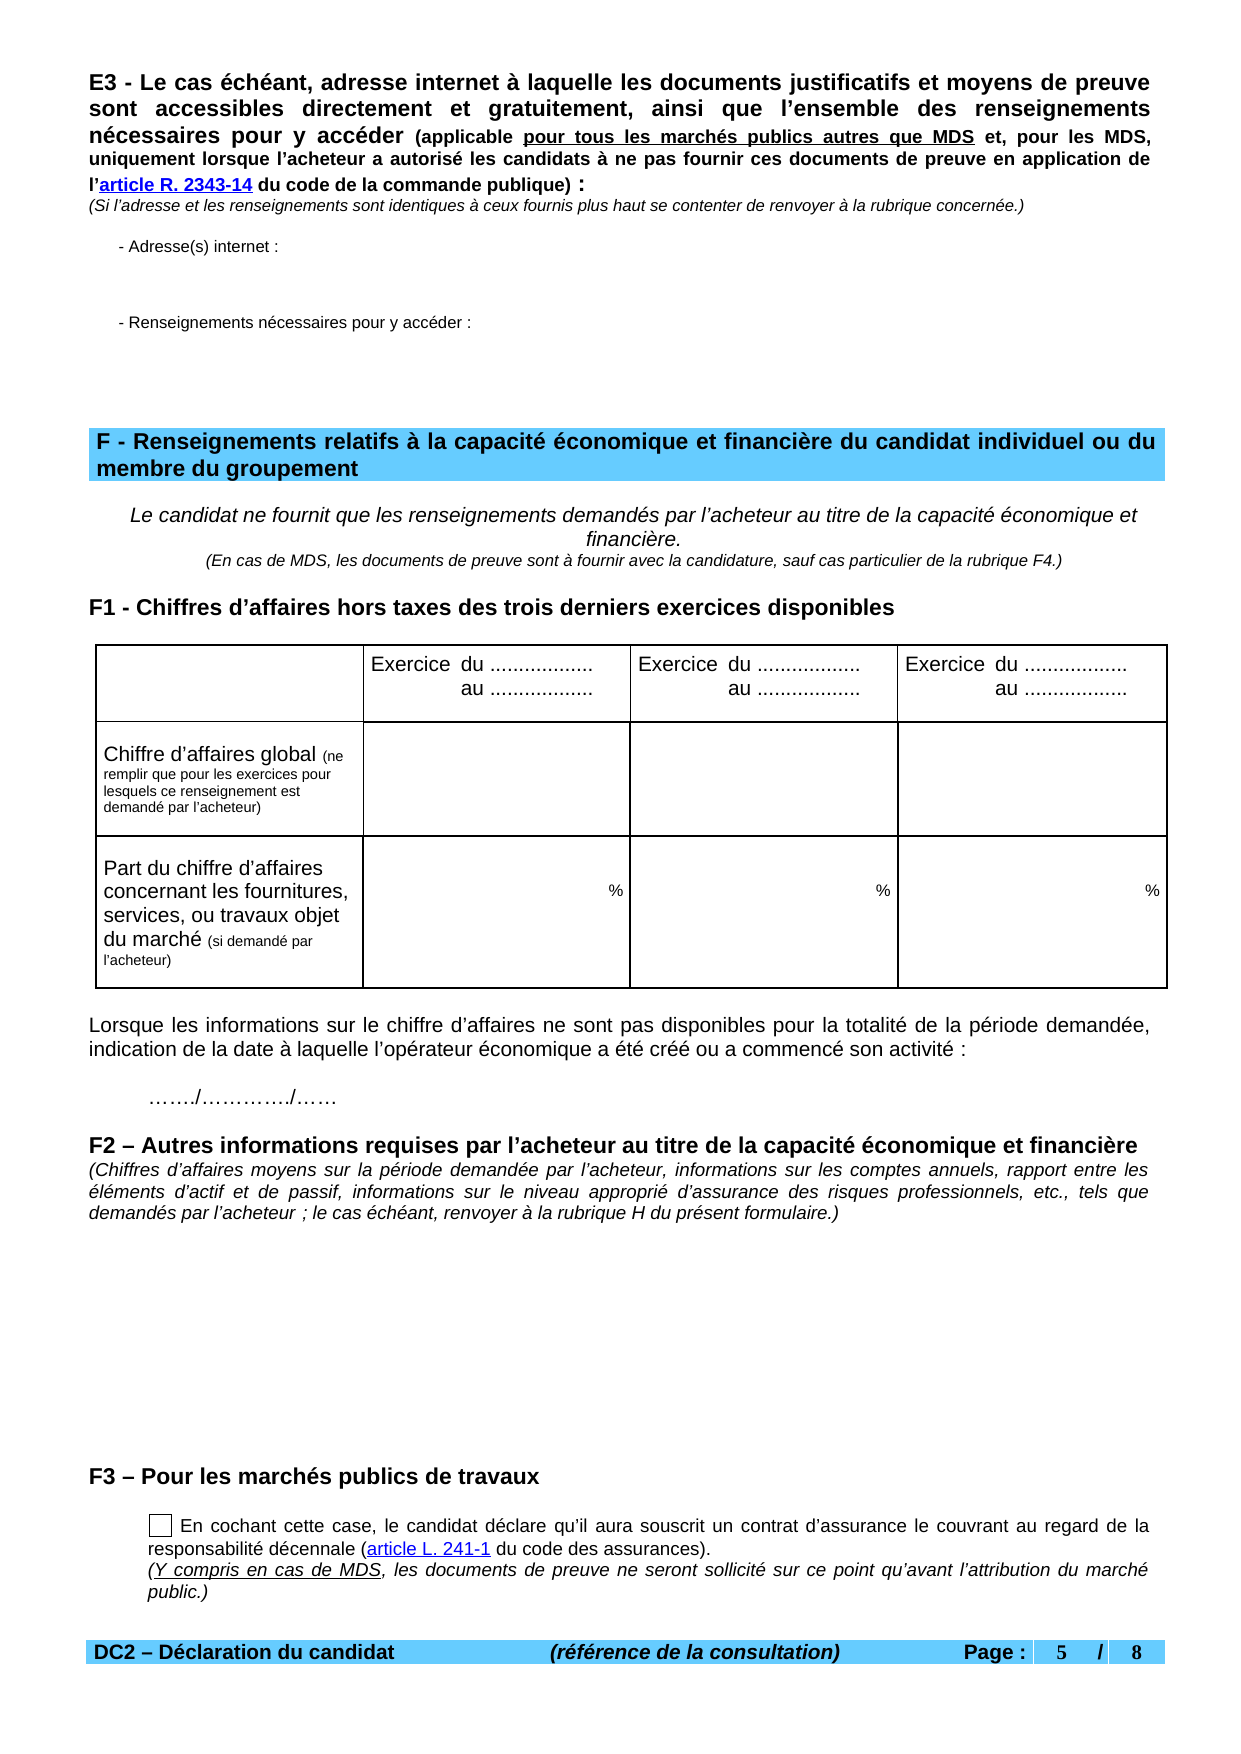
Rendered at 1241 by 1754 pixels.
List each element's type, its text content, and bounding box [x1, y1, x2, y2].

table_cell % [631, 837, 897, 987]
table_header F - Renseignements relatifs à la capacité économique et financière du candidat individuel ou du membre du groupement [89, 428, 1165, 481]
table_header Exercice du .................. au .................. [364, 646, 630, 721]
table_cell [631, 723, 897, 834]
text F2 – Autres informations requises par l’acheteur au titre de la capacité économique et financière [89, 1132, 1152, 1159]
table_cell Part du chiffre d’affaires concernant les fournitures, services, ou travaux objet du marché (si demandé par l’acheteur) [97, 837, 362, 987]
text (Chiffres d’affaires moyens sur la période demandée par l’acheteur, informations sur les comptes annuels, rapport entre les éléments d’actif et de passif, informations sur le niveau approprié d’assurance des risques professionnels, etc., tels que demandés par l’acheteur ; le cas échéant, renvoyer à la rubrique H du présent formulaire.) [89, 1159, 1152, 1223]
table_header [97, 646, 363, 721]
table_cell Chiffre d’affaires global (ne remplir que pour les exercices pour lesquels ce renseignement est demandé par l’acheteur) [97, 722, 363, 834]
text F3 – Pour les marchés publics de travaux [89, 1463, 1152, 1489]
text Lorsque les informations sur le chiffre d’affaires ne sont pas disponibles pour la totalité de la période demandée, indication de la date à laquelle l’opérateur économique a été créé ou a commencé son activité : [89, 1013, 1152, 1061]
table_header Exercice du .................. au .................. [631, 646, 897, 721]
text - Adresse(s) internet : [118, 237, 1152, 256]
table_cell % [899, 837, 1166, 987]
table_cell [899, 723, 1166, 834]
table_cell % [364, 837, 629, 987]
text En cochant cette case, le candidat déclare qu’il aura souscrit un contrat d’assurance le couvrant au regard de la responsabilité décennale (article L. 241-1 du code des assurances). [148, 1513, 1152, 1559]
text (Y compris en cas de MDS, les documents de preuve ne seront sollicité sur ce point qu’avant l’attribution du marché public.) [148, 1559, 1152, 1602]
table_header Exercice du .................. au .................. [898, 646, 1166, 721]
text (Si l’adresse et les renseignements sont identiques à ceux fournis plus haut se contenter de renvoyer à la rubrique concernée.) [89, 196, 1152, 215]
text F1 - Chiffres d’affaires hors taxes des trois derniers exercices disponibles [89, 593, 1152, 620]
table_cell [364, 723, 629, 834]
text E3 - Le cas échéant, adresse internet à laquelle les documents justificatifs et moyens de preuve sont accessibles directement et gratuitement, ainsi que l’ensemble des renseignements nécessaires pour y accéder (applicable pour tous les marchés publics autres que MDS et, pour les MDS, uniquement lorsque l’acheteur a autorisé les candidats à ne pas fournir ces documents de preuve en application de l’article R. 2343-14 du code de la commande publique) : [89, 69, 1152, 196]
text Le candidat ne fournit que les renseignements demandés par l’acheteur au titre de la capacité économique et financière. (En cas de MDS, les documents de preuve sont à fournir avec la candidature, sauf cas particulier de la rubrique F4.) [118, 502, 1152, 569]
text ……./…………./…… [148, 1084, 1152, 1108]
text - Renseignements nécessaires pour y accéder : [118, 313, 1152, 332]
